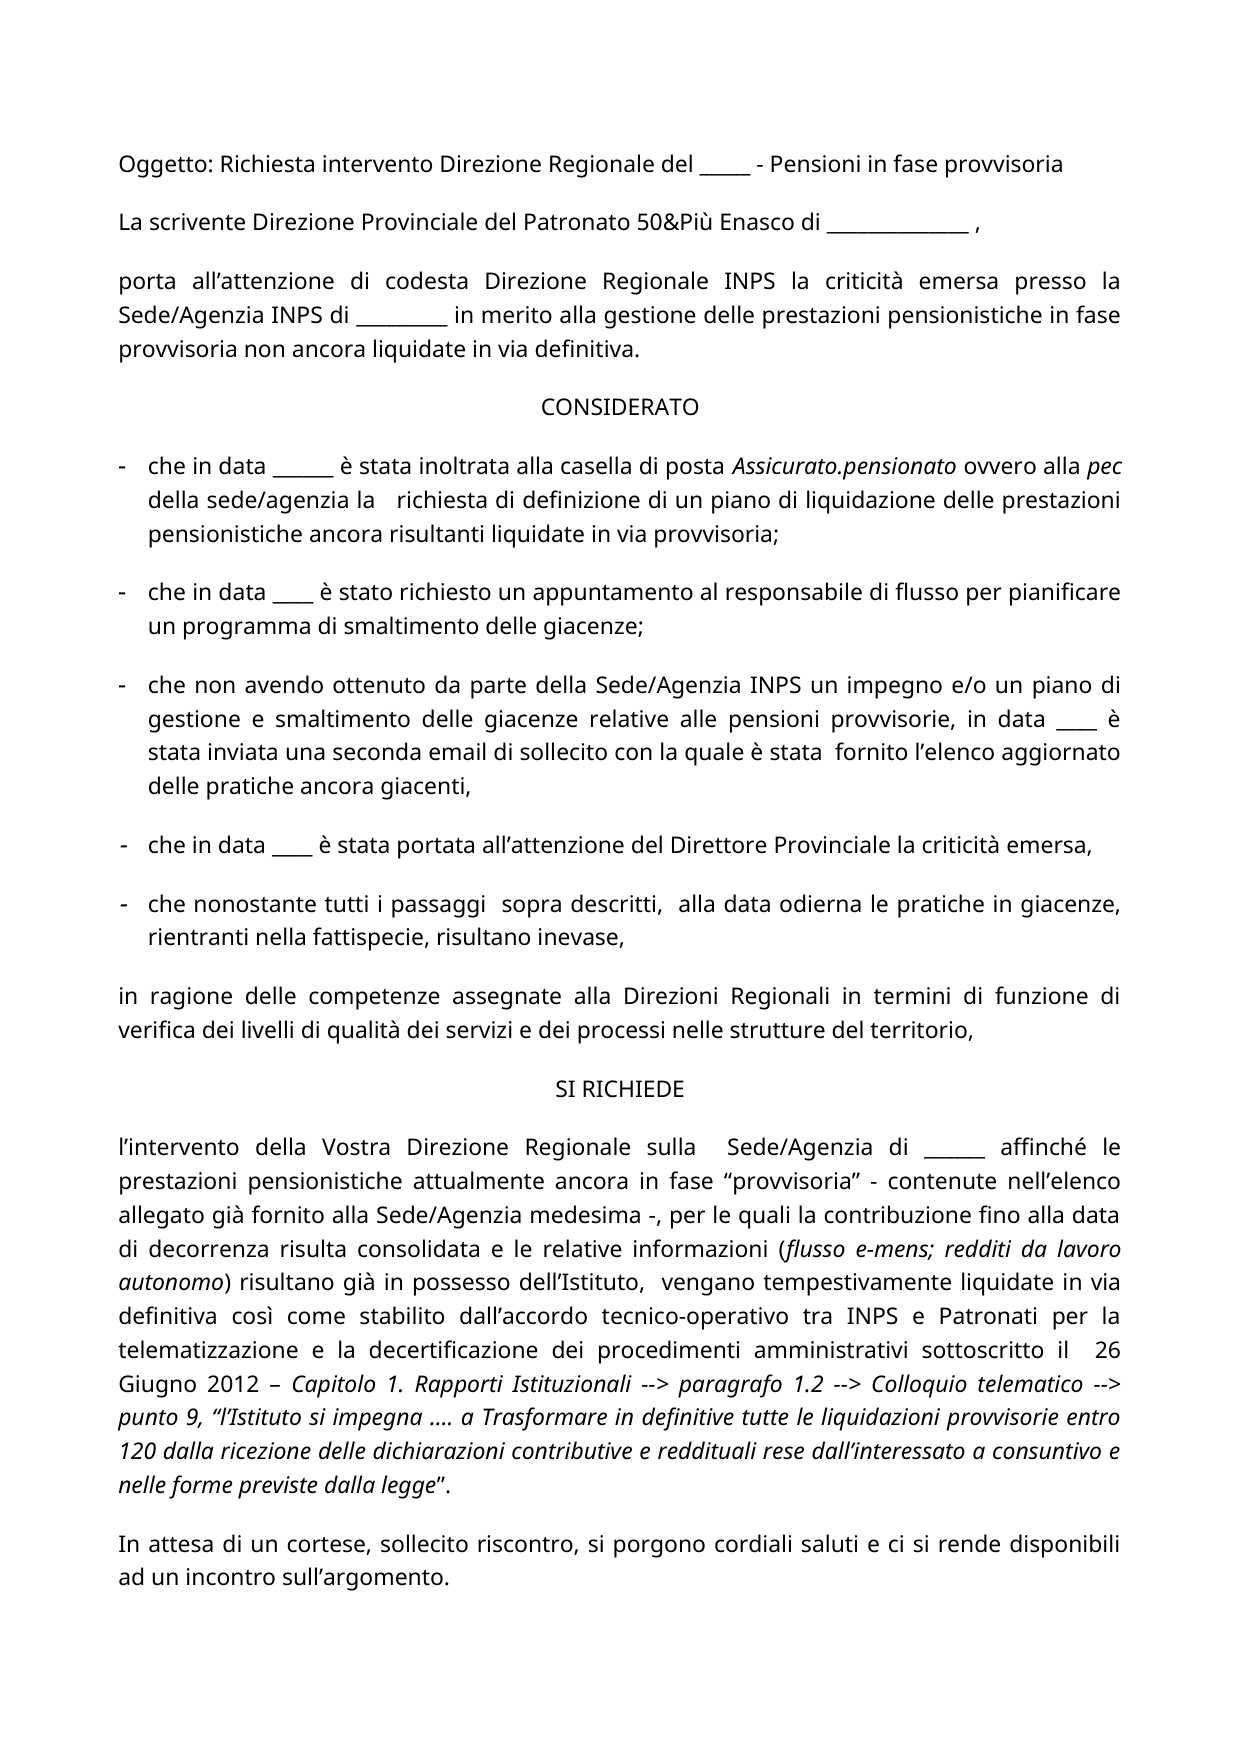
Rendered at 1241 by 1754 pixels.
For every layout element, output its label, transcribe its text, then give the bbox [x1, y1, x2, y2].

list che in data ____ è stata portata all’attenzione del Direttore Provinciale la criticità emersa, [118, 829, 1122, 860]
text l’intervento della Vostra Direzione Regionale sulla Sede/Agenzia di ______ affinché le prestazioni pensionistiche attualmente ancora in fase “provvisoria” - contenute nell’elenco allegato già fornito alla Sede/Agenzia medesima -, per le quali la contribuzione fino alla data di decorrenza risulta consolidata e le relative informazioni (flusso e-mens; redditi da lavoro autonomo) risultano già in possesso dell’Istituto, vengano tempestivamente liquidate in via definitiva così come stabilito dall’accordo tecnico-operativo tra INPS e Patronati per la telematizzazione e la decertificazione dei procedimenti amministrativi sottoscritto il 26 Giugno 2012 – Capitolo 1. Rapporti Istituzionali --> paragrafo 1.2 --> Colloquio telematico --> punto 9, “l’Istituto si impegna …. a Trasformare in definitive tutte le liquidazioni provvisorie entro 120 dalla ricezione delle dichiarazioni contributive e reddituali rese dall’interessato a consuntivo e nelle forme previste dalla legge”. [118, 1131, 1122, 1500]
text CONSIDERATO [118, 391, 1122, 423]
list che non avendo ottenuto da parte della Sede/Agenzia INPS un impegno e/o un piano di gestione e smaltimento delle giacenze relative alle pensioni provvisorie, in data ____ è stata inviata una seconda email di sollecito con la quale è stata fornito l’elenco aggiornato delle pratiche ancora giacenti, [118, 669, 1122, 801]
text La scrivente Direzione Provinciale del Patronato 50&Più Enasco di ______________ , [118, 206, 1122, 238]
list che nonostante tutti i passaggi sopra descritti, alla data odierna le pratiche in giacenze, rientranti nella fattispecie, risultano inevase, [118, 888, 1122, 953]
text Oggetto: Richiesta intervento Direzione Regionale del _____ - Pensioni in fase provvisoria [118, 148, 1122, 179]
list che in data ____ è stato richiesto un appuntamento al responsabile di flusso per pianificare un programma di smaltimento delle giacenze; [118, 576, 1122, 641]
text In attesa di un cortese, sollecito riscontro, si porgono cordiali saluti e ci si rende disponibili ad un incontro sull’argomento. [118, 1528, 1122, 1593]
text SI RICHIEDE [118, 1073, 1122, 1104]
text porta all’attenzione di codesta Direzione Regionale INPS la criticità emersa presso la Sede/Agenzia INPS di _________ in merito alla gestione delle prestazioni pensionistiche in fase provvisoria non ancora liquidate in via definitiva. [118, 265, 1122, 364]
text in ragione delle competenze assegnate alla Direzioni Regionali in termini di funzione di verifica dei livelli di qualità dei servizi e dei processi nelle strutture del territorio, [118, 980, 1122, 1045]
list che in data ______ è stata inoltrata alla casella di posta Assicurato.pensionato ovvero alla pec della sede/agenzia la richiesta di definizione di un piano di liquidazione delle prestazioni pensionistiche ancora risultanti liquidate in via provvisoria; [118, 450, 1122, 549]
